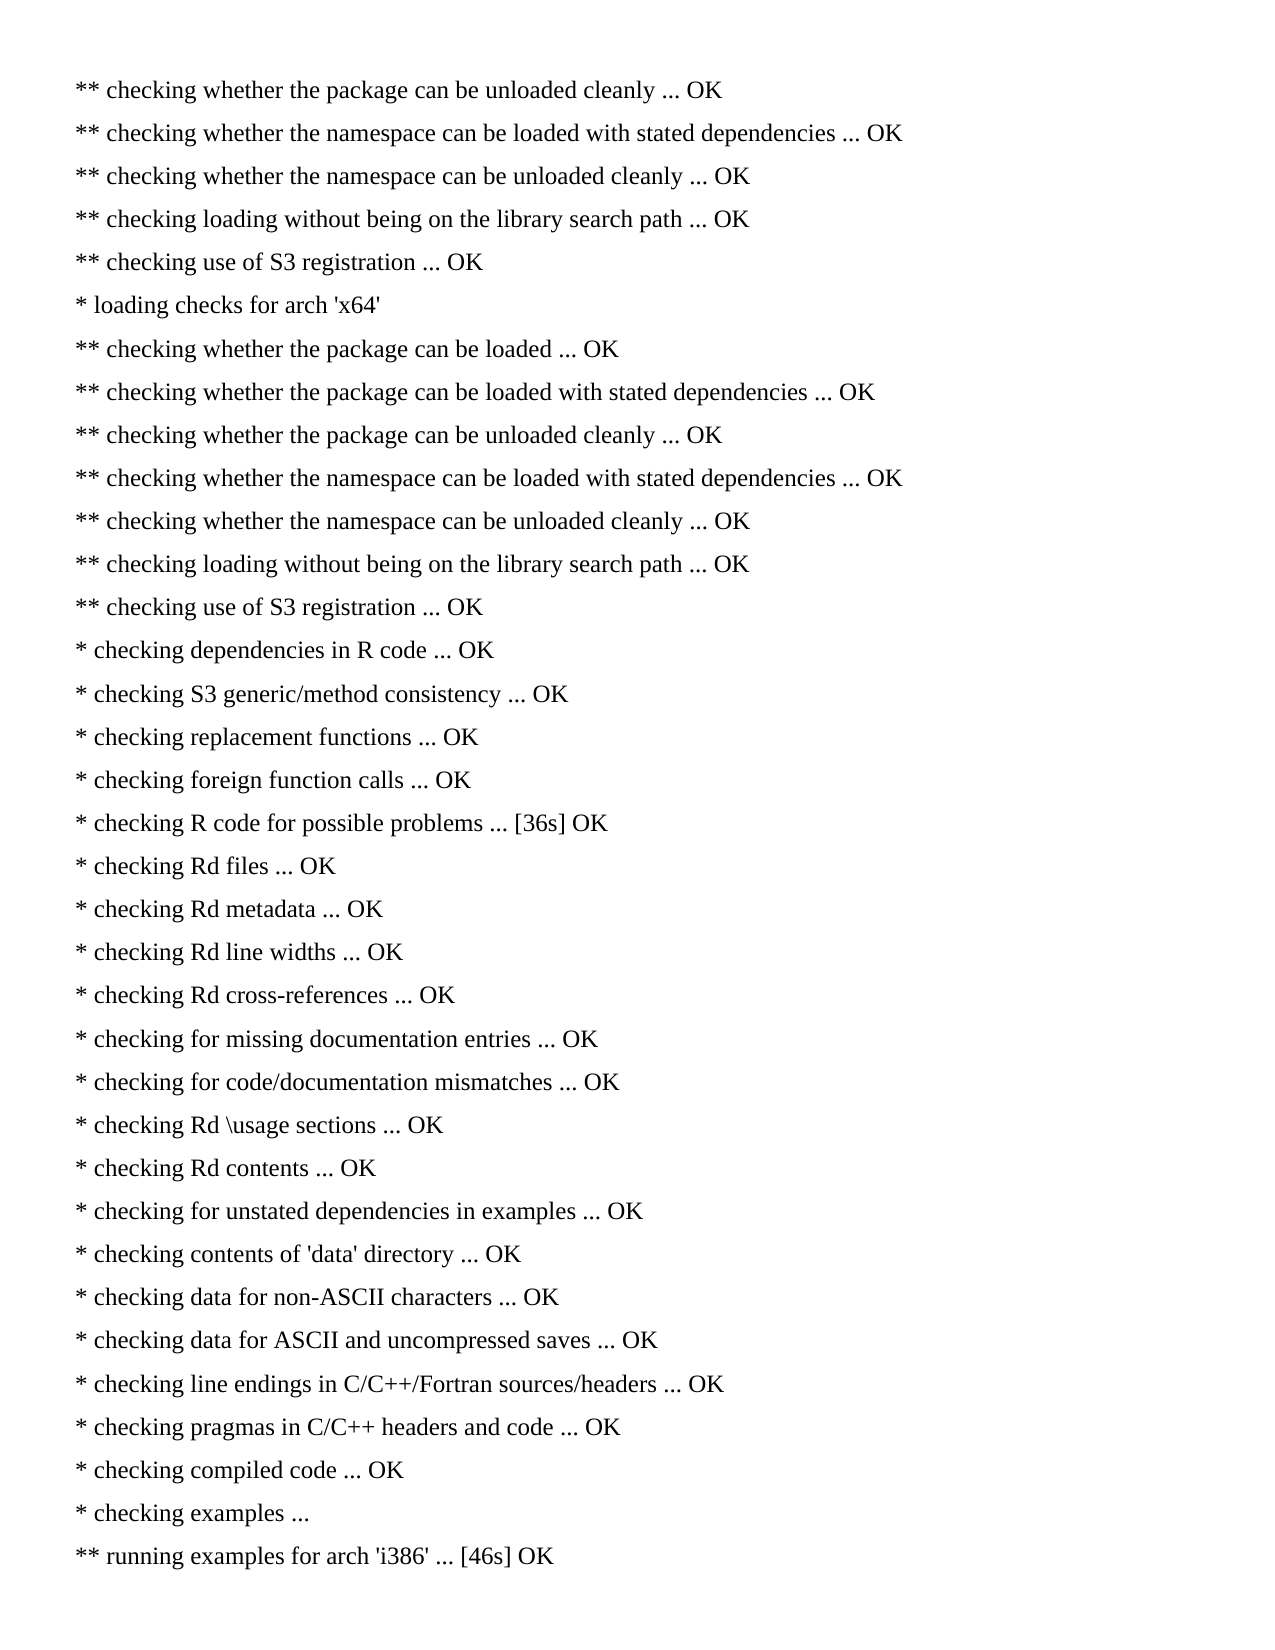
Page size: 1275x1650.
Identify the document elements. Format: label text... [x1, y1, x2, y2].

text * checking line endings in C/C++/Fortran sources/headers ... OK [75, 1369, 1200, 1397]
text * checking for unstated dependencies in examples ... OK [75, 1196, 1200, 1225]
text * checking for missing documentation entries ... OK [75, 1024, 1200, 1052]
text * checking compiled code ... OK [75, 1455, 1200, 1484]
text ** checking loading without being on the library search path ... OK [75, 549, 1200, 578]
text ** checking loading without being on the library search path ... OK [75, 204, 1200, 233]
text * checking Rd files ... OK [75, 851, 1200, 880]
text ** running examples for arch 'i386' ... [46s] OK [75, 1541, 1200, 1570]
text * checking for code/documentation mismatches ... OK [75, 1067, 1200, 1096]
text ** checking whether the namespace can be unloaded cleanly ... OK [75, 161, 1200, 190]
text * checking data for non-ASCII characters ... OK [75, 1282, 1200, 1311]
text * checking pragmas in C/C++ headers and code ... OK [75, 1412, 1200, 1441]
text ** checking whether the package can be loaded ... OK [75, 334, 1200, 362]
text * checking data for ASCII and uncompressed saves ... OK [75, 1326, 1200, 1354]
text * checking replacement functions ... OK [75, 722, 1200, 751]
text * checking R code for possible problems ... [36s] OK [75, 808, 1200, 837]
text ** checking use of S3 registration ... OK [75, 592, 1200, 621]
text * checking Rd \usage sections ... OK [75, 1110, 1200, 1139]
text * checking Rd cross-references ... OK [75, 981, 1200, 1009]
text * loading checks for arch 'x64' [75, 291, 1200, 319]
text * checking foreign function calls ... OK [75, 765, 1200, 794]
text ** checking whether the package can be unloaded cleanly ... OK [75, 420, 1200, 449]
text ** checking whether the package can be loaded with stated dependencies ... OK [75, 377, 1200, 406]
text ** checking whether the package can be unloaded cleanly ... OK [75, 75, 1200, 104]
text * checking Rd line widths ... OK [75, 937, 1200, 966]
text * checking contents of 'data' directory ... OK [75, 1239, 1200, 1268]
text ** checking use of S3 registration ... OK [75, 247, 1200, 276]
text * checking Rd metadata ... OK [75, 894, 1200, 923]
text * checking examples ... [75, 1498, 1200, 1527]
text * checking dependencies in R code ... OK [75, 636, 1200, 664]
text * checking Rd contents ... OK [75, 1153, 1200, 1182]
text ** checking whether the namespace can be loaded with stated dependencies ... OK [75, 463, 1200, 492]
text ** checking whether the namespace can be unloaded cleanly ... OK [75, 506, 1200, 535]
text ** checking whether the namespace can be loaded with stated dependencies ... OK [75, 118, 1200, 147]
text * checking S3 generic/method consistency ... OK [75, 679, 1200, 707]
